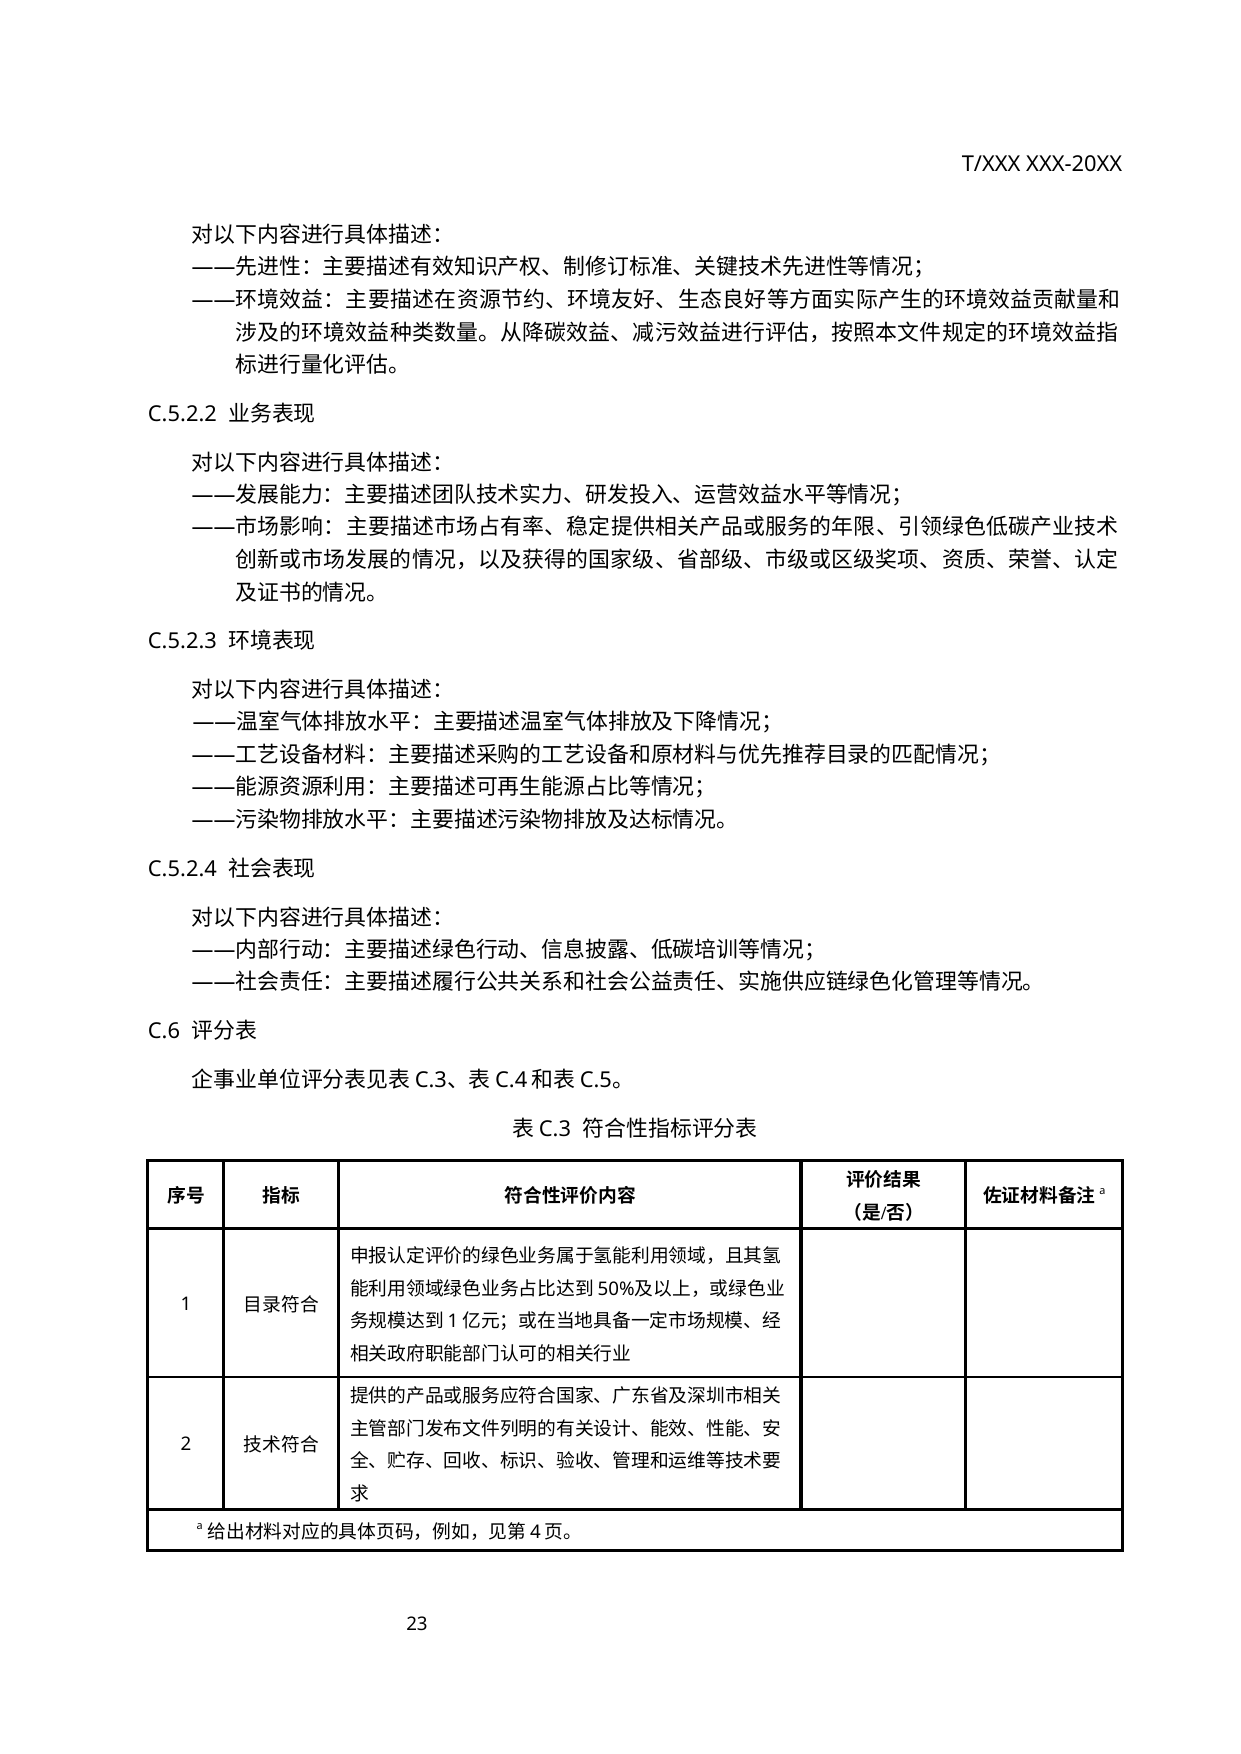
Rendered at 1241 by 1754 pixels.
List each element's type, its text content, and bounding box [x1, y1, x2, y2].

text 对以下内容进行具体描述： [148, 217, 1122, 249]
table_cell a 给出材料对应的具体页码，例如，见第4页。 [149, 1511, 1121, 1549]
table_header 评价结果 （是/否） [803, 1162, 964, 1227]
text ——能源资源利用：主要描述可再生能源占比等情况； [148, 769, 1122, 802]
text ——社会责任：主要描述履行公共关系和社会公益责任、实施供应链绿色化管理等情况。 [148, 964, 1122, 997]
text ——发展能力：主要描述团队技术实力、研发投入、运营效益水平等情况； [191, 477, 1122, 509]
table_cell [967, 1230, 1121, 1376]
table_cell 申报认定评价的绿色业务属于氢能利用领域，且其氢能利用领域绿色业务占比达到50%及以上，或绿色业务规模达到1亿元；或在当地具备一定市场规模、经相关政府职能部门认可的相关行业 [340, 1230, 799, 1376]
text 对以下内容进行具体描述： [148, 672, 1122, 704]
list C.5.2.2 业务表现 [148, 395, 1122, 428]
text 对以下内容进行具体描述： [148, 444, 1122, 477]
text ——先进性：主要描述有效知识产权、制修订标准、关键技术先进性等情况； [191, 249, 1122, 282]
table_header 符合性评价内容 [340, 1162, 799, 1227]
table_header 序号 [149, 1162, 222, 1227]
text 企事业单位评分表见表C.3、表C.4和表C.5。 [148, 1062, 1122, 1094]
list C.5.2.3 环境表现 [148, 623, 1122, 655]
table_header 指标 [225, 1162, 337, 1227]
text ——内部行动：主要描述绿色行动、信息披露、低碳培训等情况； [191, 932, 1122, 964]
table_header 佐证材料备注a [967, 1162, 1121, 1227]
table_cell [803, 1230, 964, 1376]
list C.5.2.4 社会表现 [148, 850, 1122, 883]
text ——市场影响：主要描述市场占有率、稳定提供相关产品或服务的年限、引领绿色低碳产业技术创新或市场发展的情况，以及获得的国家级、省部级、市级或区级奖项、资质、荣誉、认定及证书的情况。 [191, 509, 1122, 607]
table_cell 提供的产品或服务应符合国家、广东省及深圳市相关主管部门发布文件列明的有关设计、能效、性能、安全、贮存、回收、标识、验收、管理和运维等技术要求 [340, 1378, 799, 1508]
list 表C.3 符合性指标评分表 [148, 1110, 1122, 1143]
table_cell 技术符合 [225, 1378, 337, 1508]
text ——环境效益：主要描述在资源节约、环境友好、生态良好等方面实际产生的环境效益贡献量和涉及的环境效益种类数量。从降碳效益、减污效益进行评估，按照本文件规定的环境效益指标进行量化评估。 [191, 282, 1122, 379]
table_cell 目录符合 [225, 1230, 337, 1376]
text ——温室气体排放水平：主要描述温室气体排放及下降情况； [192, 704, 1122, 737]
table_cell [803, 1378, 964, 1508]
text 对以下内容进行具体描述： [148, 899, 1122, 932]
table_cell [967, 1378, 1121, 1508]
text ——工艺设备材料：主要描述采购的工艺设备和原材料与优先推荐目录的匹配情况； [148, 737, 1122, 769]
table_cell 2 [149, 1378, 222, 1508]
list C.6 评分表 [148, 1013, 1122, 1045]
table_cell 1 [149, 1230, 222, 1376]
text ——污染物排放水平：主要描述污染物排放及达标情况。 [148, 802, 1122, 834]
